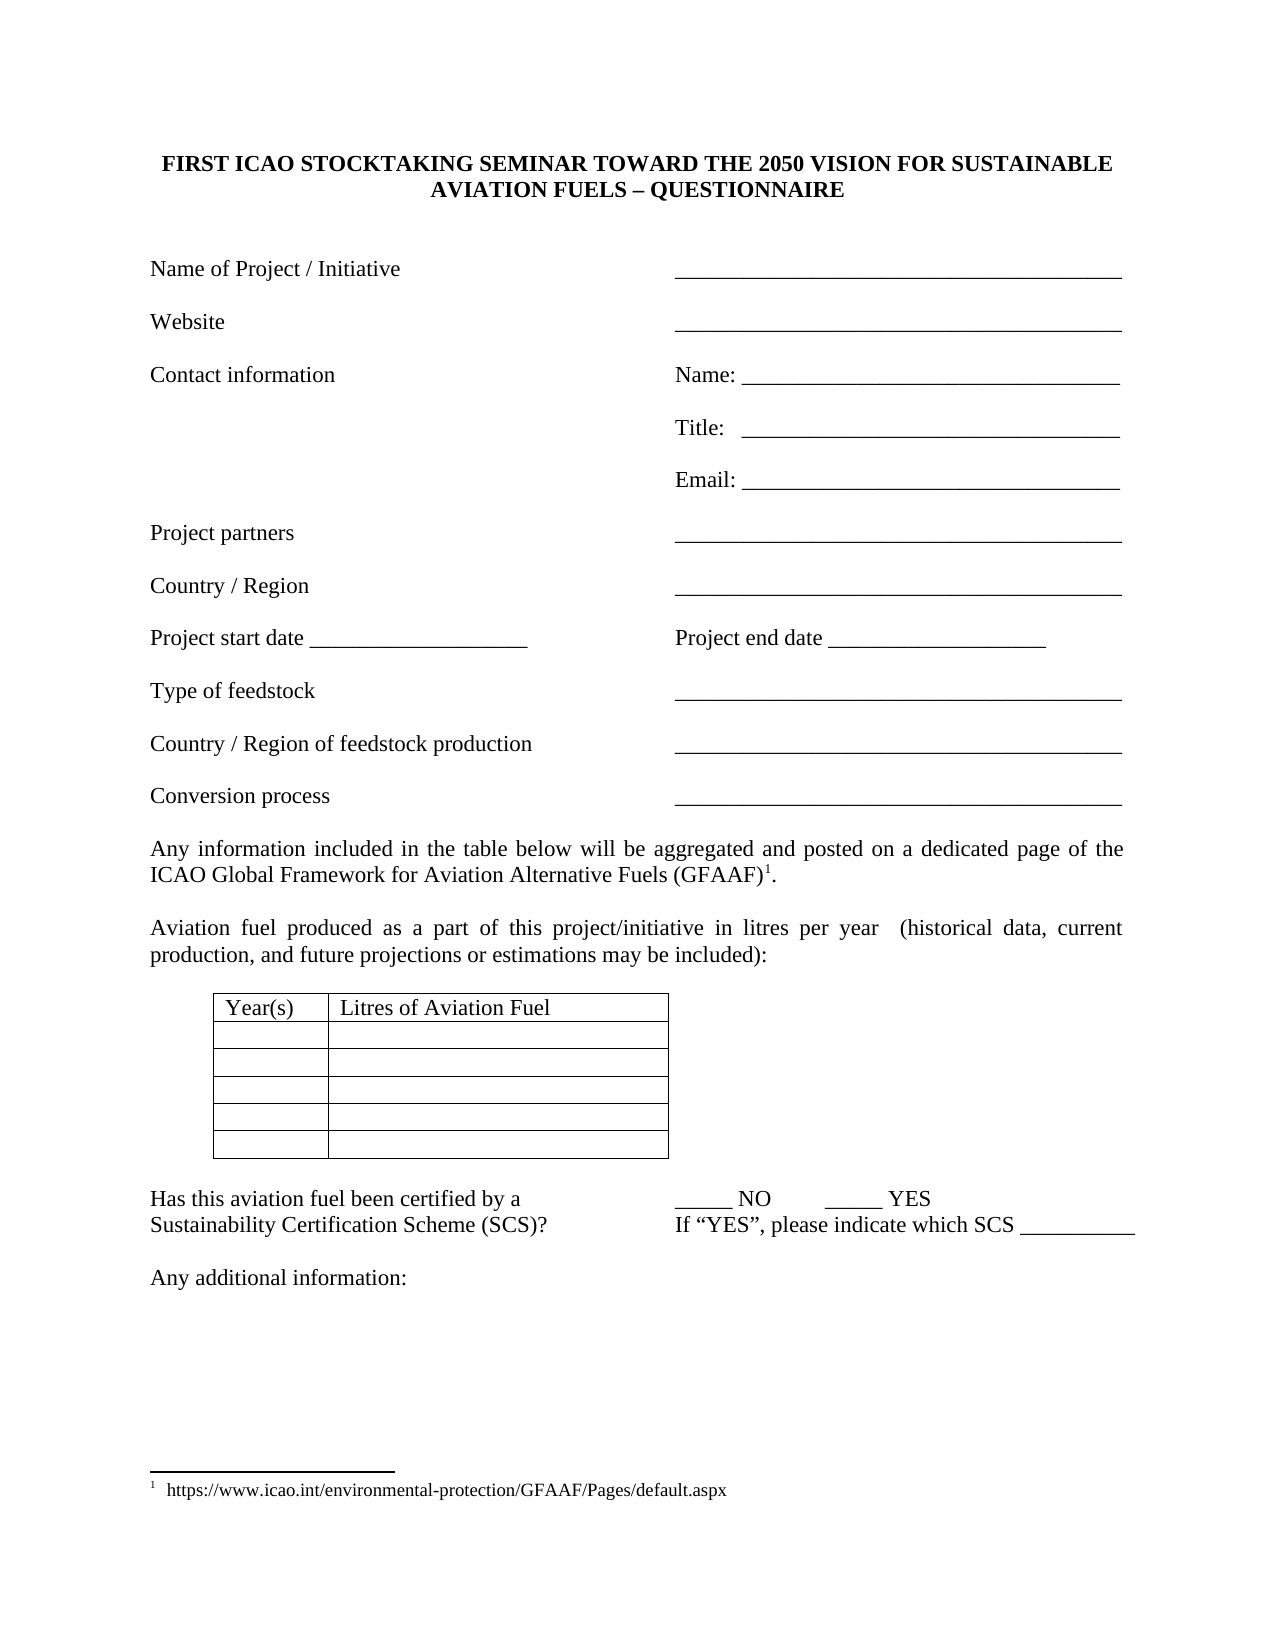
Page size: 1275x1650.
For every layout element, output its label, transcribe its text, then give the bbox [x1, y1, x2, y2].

table_header Year(s) [214, 994, 328, 1021]
table_cell [329, 1049, 668, 1076]
text Email: _________________________________ [600, 466, 1125, 493]
table_cell [214, 1131, 328, 1158]
text Conversion process _______________________________________ [150, 782, 1125, 809]
text Has this aviation fuel been certified by a _____ NO _____ YES [150, 1185, 1125, 1211]
text Project partners _______________________________________ [150, 519, 1125, 545]
text Any additional information: [150, 1264, 1125, 1291]
table_cell [214, 1022, 328, 1048]
table_header Litres of Aviation Fuel [329, 994, 668, 1021]
table_cell [329, 1104, 668, 1130]
table_cell [329, 1077, 668, 1103]
text Aviation fuel produced as a part of this project/initiative in litres per year (historical data, current production, and future projections or estimations may be included): [150, 914, 1125, 967]
table_cell [329, 1131, 668, 1158]
text Project start date ___________________ Project end date ___________________ [150, 624, 1125, 651]
text Country / Region of feedstock production _______________________________________ [150, 730, 1125, 756]
text Title: _________________________________ [600, 413, 1125, 440]
text Country / Region _______________________________________ [150, 572, 1125, 598]
text Name of Project / Initiative _______________________________________ [150, 255, 1125, 282]
text Contact information Name: _________________________________ [150, 361, 1125, 387]
text Type of feedstock _______________________________________ [150, 677, 1125, 703]
table_cell [329, 1022, 668, 1048]
table_cell [214, 1104, 328, 1130]
text Website _______________________________________ [150, 308, 1125, 334]
text FIRST ICAO STOCKTAKING Seminar toward the 2050 Vision for Sustainable Aviation Fuels – QUESTIONNAIRE [150, 150, 1125, 203]
text Sustainability Certification Scheme (SCS)? If “YES”, please indicate which SCS __________ [150, 1211, 1139, 1238]
table_cell [214, 1077, 328, 1103]
table_cell [214, 1049, 328, 1076]
text Any information included in the table below will be aggregated and posted on a dedicated page of the ICAO Global Framework for Aviation Alternative Fuels (GFAAF). [150, 835, 1125, 888]
